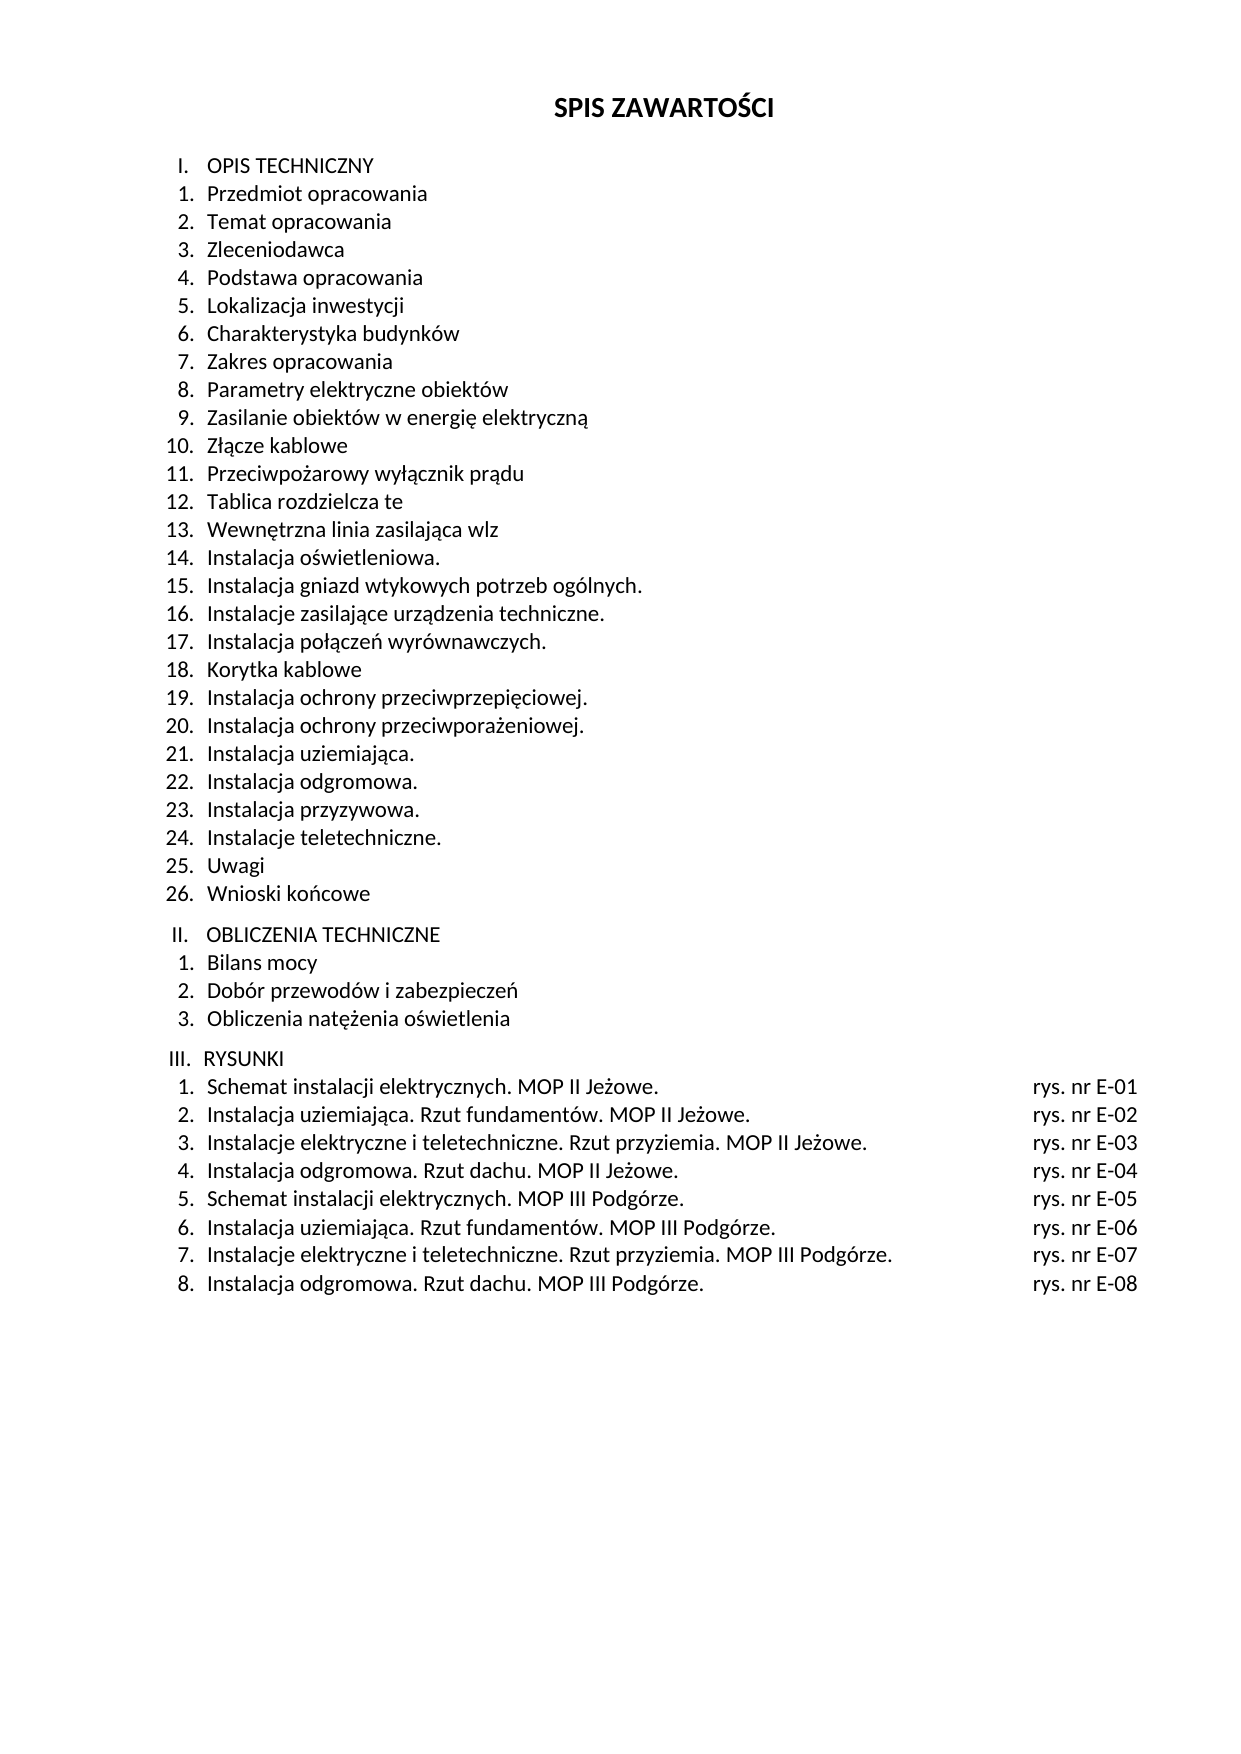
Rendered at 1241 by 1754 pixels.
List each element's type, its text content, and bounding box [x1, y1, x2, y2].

list I. OPIS TECHNICZNY [177, 151, 1152, 179]
list Złącze kablowe [165, 431, 1152, 459]
list Dobór przewodów i zabezpieczeń [177, 976, 1152, 1004]
list Tablica rozdzielcza te [165, 487, 1152, 515]
list Schemat instalacji elektrycznych. MOP II Jeżowe. rys. nr E-01 [177, 1072, 1152, 1101]
list Zasilanie obiektów w energię elektryczną [177, 403, 1152, 431]
list Bilans mocy [177, 948, 1152, 976]
list Instalacja ochrony przeciwprzepięciowej. [165, 683, 1152, 711]
list Przedmiot opracowania [177, 179, 1152, 207]
list Instalacje elektryczne i teletechniczne. Rzut przyziemia. MOP III Podgórze. rys. nr E-07 [177, 1241, 1152, 1269]
list Instalacja uziemiająca. Rzut fundamentów. MOP III Podgórze. rys. nr E-06 [177, 1213, 1152, 1241]
list Instalacja odgromowa. [165, 767, 1152, 795]
list Schemat instalacji elektrycznych. MOP III Podgórze. rys. nr E-05 [177, 1184, 1152, 1213]
list Instalacja oświetleniowa. [165, 543, 1152, 571]
list Podstawa opracowania [177, 263, 1152, 291]
list Wewnętrzna linia zasilająca wlz [165, 515, 1152, 543]
list Temat opracowania [177, 207, 1152, 235]
list Instalacja odgromowa. Rzut dachu. MOP II Jeżowe. rys. nr E-04 [177, 1157, 1152, 1184]
list Korytka kablowe [165, 655, 1152, 683]
list II. OBLICZENIA TECHNICZNE [171, 920, 1152, 948]
list Wnioski końcowe [165, 879, 1152, 907]
list Uwagi [165, 851, 1152, 879]
list Parametry elektryczne obiektów [177, 375, 1152, 403]
list Instalacja przyzywowa. [165, 795, 1152, 823]
list Instalacje elektryczne i teletechniczne. Rzut przyziemia. MOP II Jeżowe. rys. nr E-03 [177, 1128, 1152, 1157]
list Lokalizacja inwestycji [177, 291, 1152, 319]
list Instalacja uziemiająca. Rzut fundamentów. MOP II Jeżowe. rys. nr E-02 [177, 1101, 1152, 1128]
list Instalacja uziemiająca. [165, 739, 1152, 767]
list SPIS ZAWARTOŚCI [177, 89, 1152, 124]
list III. RYSUNKI [168, 1044, 1152, 1072]
list Instalacje teletechniczne. [165, 823, 1152, 851]
list Zakres opracowania [177, 347, 1152, 375]
list Instalacja odgromowa. Rzut dachu. MOP III Podgórze. rys. nr E-08 [177, 1269, 1152, 1297]
list Instalacja gniazd wtykowych potrzeb ogólnych. [165, 571, 1152, 599]
list Obliczenia natężenia oświetlenia [177, 1004, 1152, 1032]
list Przeciwpożarowy wyłącznik prądu [165, 459, 1152, 487]
list Instalacja połączeń wyrównawczych. [165, 627, 1152, 655]
list Zleceniodawca [177, 235, 1152, 263]
list Instalacja ochrony przeciwporażeniowej. [165, 711, 1152, 739]
list Instalacje zasilające urządzenia techniczne. [165, 599, 1152, 627]
list Charakterystyka budynków [177, 319, 1152, 347]
